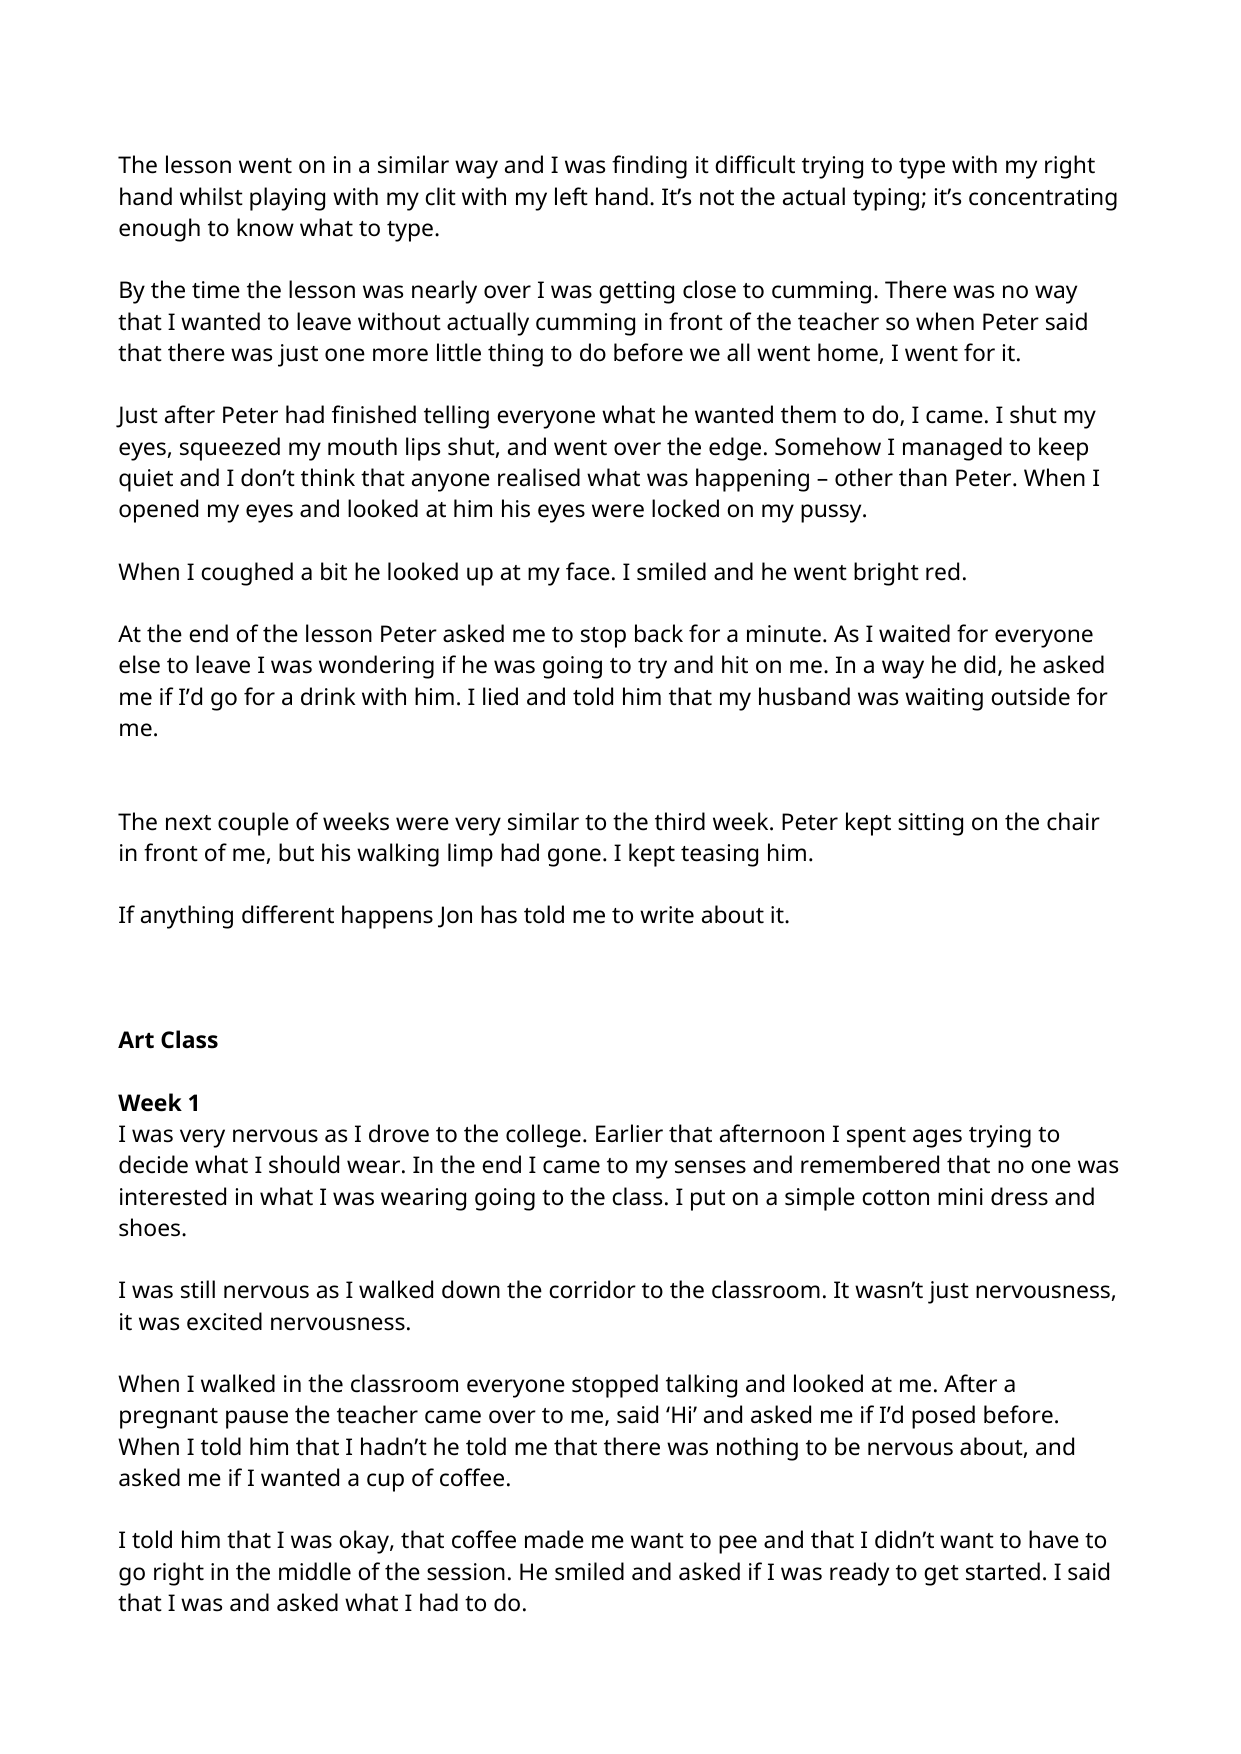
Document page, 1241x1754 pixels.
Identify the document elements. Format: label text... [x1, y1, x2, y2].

text The next couple of weeks were very similar to the third week. Peter kept sitting on the chair in front of me, but his walking limp had gone. I kept teasing him. [118, 806, 1122, 868]
text When I walked in the classroom everyone stopped talking and looked at me. After a pregnant pause the teacher came over to me, said ‘Hi’ and asked me if I’d posed before. When I told him that I hadn’t he told me that there was nothing to be nervous about, and asked me if I wanted a cup of coffee. [118, 1368, 1122, 1493]
subtitle Art Class [118, 1024, 1122, 1056]
text When I coughed a bit he looked up at my face. I smiled and he went bright red. [118, 556, 1122, 587]
text If anything different happens Jon has told me to write about it. [118, 899, 1122, 931]
subtitle Week 1 [118, 1087, 1122, 1118]
text The lesson went on in a similar way and I was finding it difficult trying to type with my right hand whilst playing with my clit with my left hand. It’s not the actual typing; it’s concentrating enough to know what to type. [118, 149, 1122, 243]
text I was still nervous as I walked down the corridor to the classroom. It wasn’t just nervousness, it was excited nervousness. [118, 1274, 1122, 1337]
text By the time the lesson was nearly over I was getting close to cumming. There was no way that I wanted to leave without actually cumming in front of the teacher so when Peter said that there was just one more little thing to do before we all went home, I went for it. [118, 274, 1122, 368]
text Just after Peter had finished telling everyone what he wanted them to do, I came. I shut my eyes, squeezed my mouth lips shut, and went over the edge. Somehow I managed to keep quiet and I don’t think that anyone realised what was happening – other than Peter. When I opened my eyes and looked at him his eyes were locked on my pussy. [118, 399, 1122, 524]
text I was very nervous as I drove to the college. Earlier that afternoon I spent ages trying to decide what I should wear. In the end I came to my senses and remembered that no one was interested in what I was wearing going to the class. I put on a simple cotton mini dress and shoes. [118, 1118, 1122, 1243]
text At the end of the lesson Peter asked me to stop back for a minute. As I waited for everyone else to leave I was wondering if he was going to try and hit on me. In a way he did, he asked me if I’d go for a drink with him. I lied and told him that my husband was waiting outside for me. [118, 618, 1122, 743]
text I told him that I was okay, that coffee made me want to pee and that I didn’t want to have to go right in the middle of the session. He smiled and asked if I was ready to get started. I said that I was and asked what I had to do. [118, 1524, 1122, 1618]
